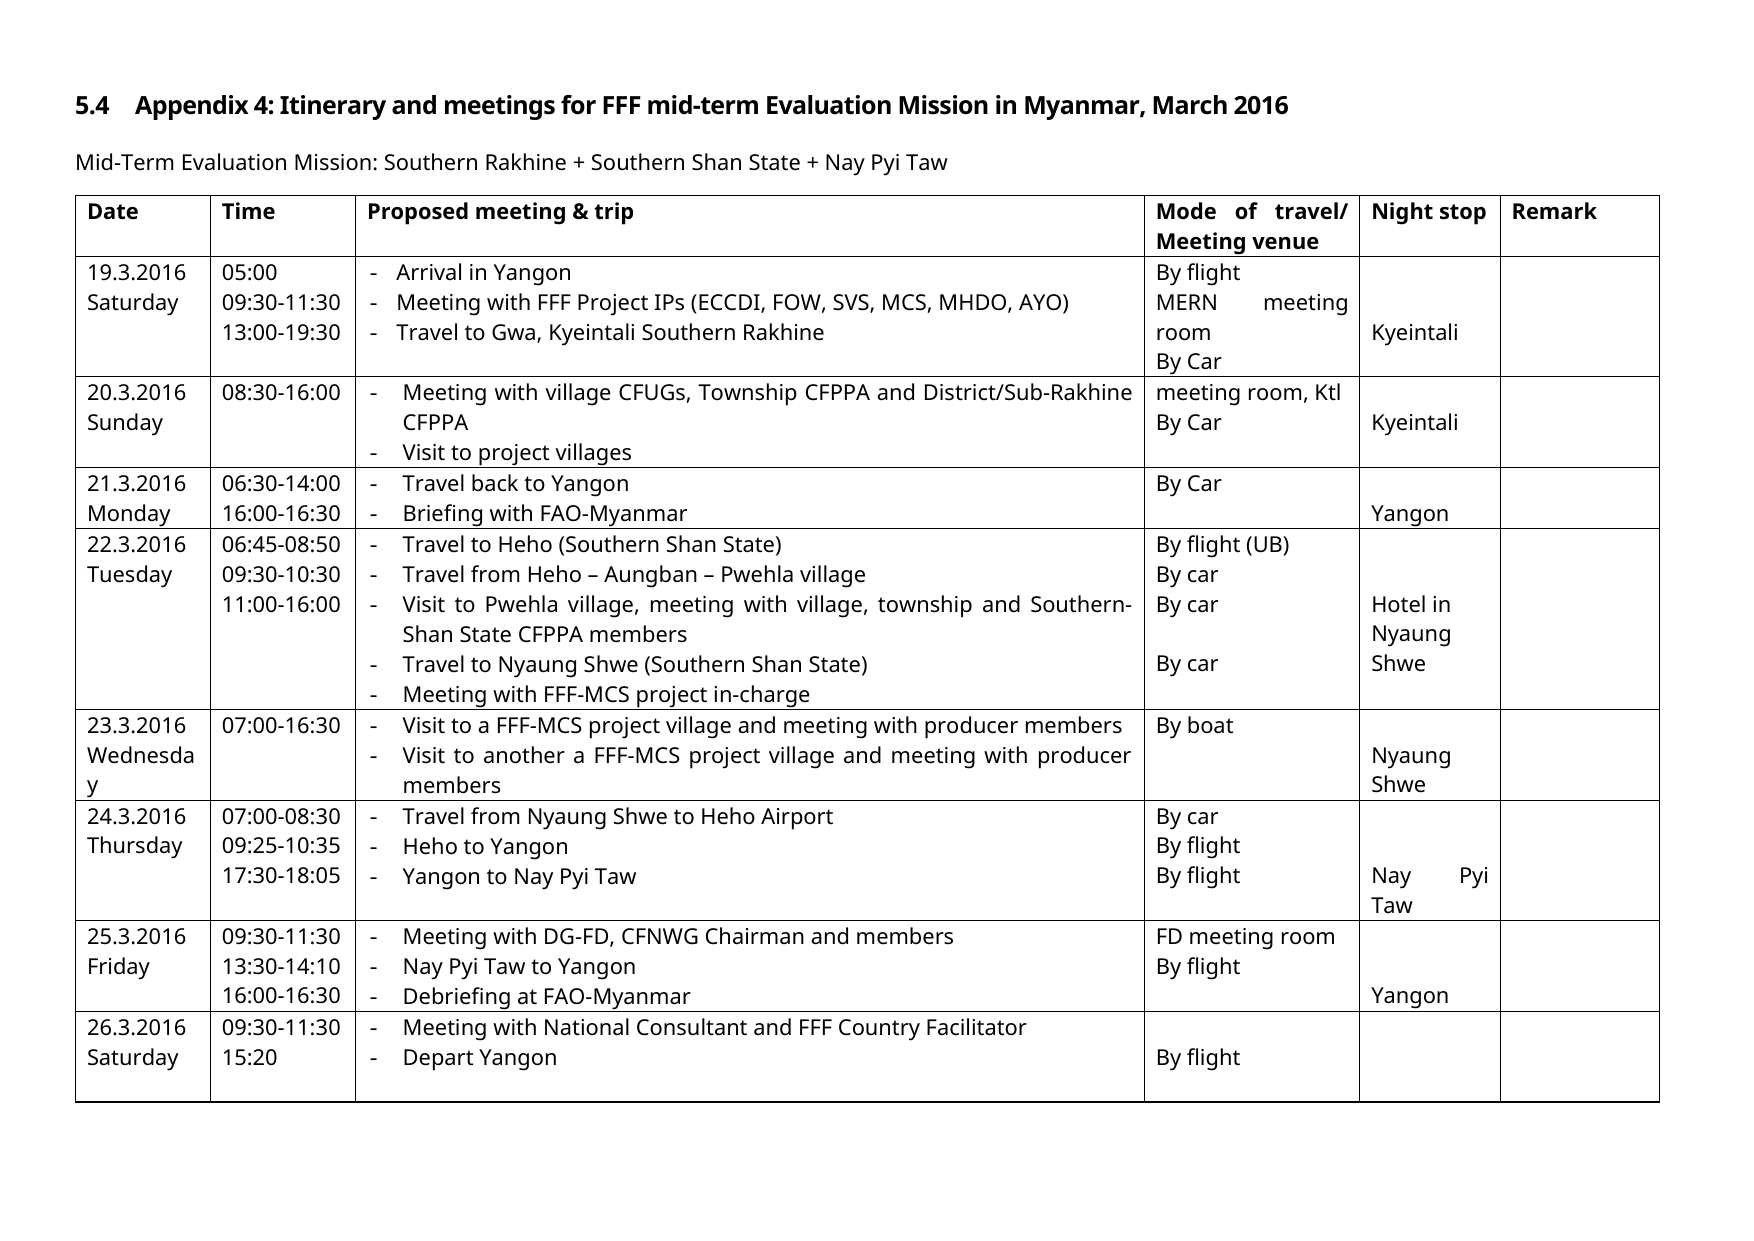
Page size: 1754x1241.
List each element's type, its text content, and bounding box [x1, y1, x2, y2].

table_cell 07:00-16:30 [211, 710, 355, 800]
table_cell By flight MERN meeting room By Car [1145, 257, 1359, 376]
table_cell [1360, 1012, 1500, 1101]
table_cell Travel back to Yangon Briefing with FAO-Myanmar [356, 468, 1144, 528]
table_cell By flight [1145, 1012, 1359, 1101]
table_cell 25.3.2016 Friday [76, 921, 210, 1011]
table_cell 24.3.2016 Thursday [76, 801, 210, 920]
table_cell 09:30-11:30 15:20 [211, 1012, 355, 1101]
table_cell 05:00 09:30-11:30 13:00-19:30 [211, 257, 355, 376]
table_cell FD meeting room By flight [1145, 921, 1359, 1011]
table_header Date [76, 196, 210, 256]
table_cell Meeting with DG-FD, CFNWG Chairman and members Nay Pyi Taw to Yangon Debriefing at FAO-Myanmar [356, 921, 1144, 1011]
table_header Time [211, 196, 355, 256]
table_cell 06:30-14:00 16:00-16:30 [211, 468, 355, 528]
table_header Mode of travel/ Meeting venue [1145, 196, 1359, 256]
table_cell 09:30-11:30 13:30-14:10 16:00-16:30 [211, 921, 355, 1011]
table_cell [1501, 529, 1659, 709]
table_cell 21.3.2016 Monday [76, 468, 210, 528]
table_cell Hotel in Nyaung Shwe [1360, 529, 1500, 709]
table_cell 23.3.2016 Wednesday [76, 710, 210, 800]
table_cell 07:00-08:30 09:25-10:35 17:30-18:05 [211, 801, 355, 920]
table_cell [1501, 1012, 1659, 1101]
table_cell Visit to a FFF-MCS project village and meeting with producer members Visit to another a FFF-MCS project village and meeting with producer members [356, 710, 1144, 800]
table_cell Travel from Nyaung Shwe to Heho Airport Heho to Yangon Yangon to Nay Pyi Taw [356, 801, 1144, 920]
table_cell Arrival in Yangon Meeting with FFF Project IPs (ECCDI, FOW, SVS, MCS, MHDO, AYO) Travel to Gwa, Kyeintali Southern Rakhine [356, 257, 1144, 376]
table_cell 26.3.2016 Saturday [76, 1012, 210, 1101]
table_cell 19.3.2016 Saturday [76, 257, 210, 376]
table_cell 08:30-16:00 [211, 377, 355, 467]
table_cell Nay Pyi Taw [1360, 801, 1500, 920]
table_cell 22.3.2016 Tuesday [76, 529, 210, 709]
table_cell [1501, 801, 1659, 920]
table_cell By Car [1145, 468, 1359, 528]
table_cell By flight (UB) By car By car By car [1145, 529, 1359, 709]
table_cell 20.3.2016 Sunday [76, 377, 210, 467]
table_cell Nyaung Shwe [1360, 710, 1500, 800]
table_cell [1501, 921, 1659, 1011]
table_cell [1501, 468, 1659, 528]
subtitle Appendix 4: Itinerary and meetings for FFF mid-term Evaluation Mission in Myanmar, March 2016 [75, 87, 1679, 122]
table_cell Kyeintali [1360, 257, 1500, 376]
table_header Proposed meeting & trip [356, 196, 1144, 256]
table_cell [1501, 377, 1659, 467]
table_cell [1501, 710, 1659, 800]
table_cell Yangon [1360, 468, 1500, 528]
table_header Remark [1501, 196, 1659, 256]
table_cell Meeting with National Consultant and FFF Country Facilitator Depart Yangon [356, 1012, 1144, 1101]
table_cell By car By flight By flight [1145, 801, 1359, 920]
table_header Night stop [1360, 196, 1500, 256]
table_cell meeting room, Ktl By Car [1145, 377, 1359, 467]
table_cell [1501, 257, 1659, 376]
table_cell 06:45-08:50 09:30-10:30 11:00-16:00 [211, 529, 355, 709]
table_cell Kyeintali [1360, 377, 1500, 467]
table_cell Travel to Heho (Southern Shan State) Travel from Heho – Aungban – Pwehla village Visit to Pwehla village, meeting with village, township and Southern-Shan State CFPPA members Travel to Nyaung Shwe (Southern Shan State) Meeting with FFF-MCS project in-charge [356, 529, 1144, 709]
table_cell Meeting with village CFUGs, Township CFPPA and District/Sub-Rakhine CFPPA Visit to project villages [356, 377, 1144, 467]
text Mid-Term Evaluation Mission: Southern Rakhine + Southern Shan State + Nay Pyi Taw [75, 147, 1679, 176]
table_cell By boat [1145, 710, 1359, 800]
table_cell Yangon [1360, 921, 1500, 1011]
